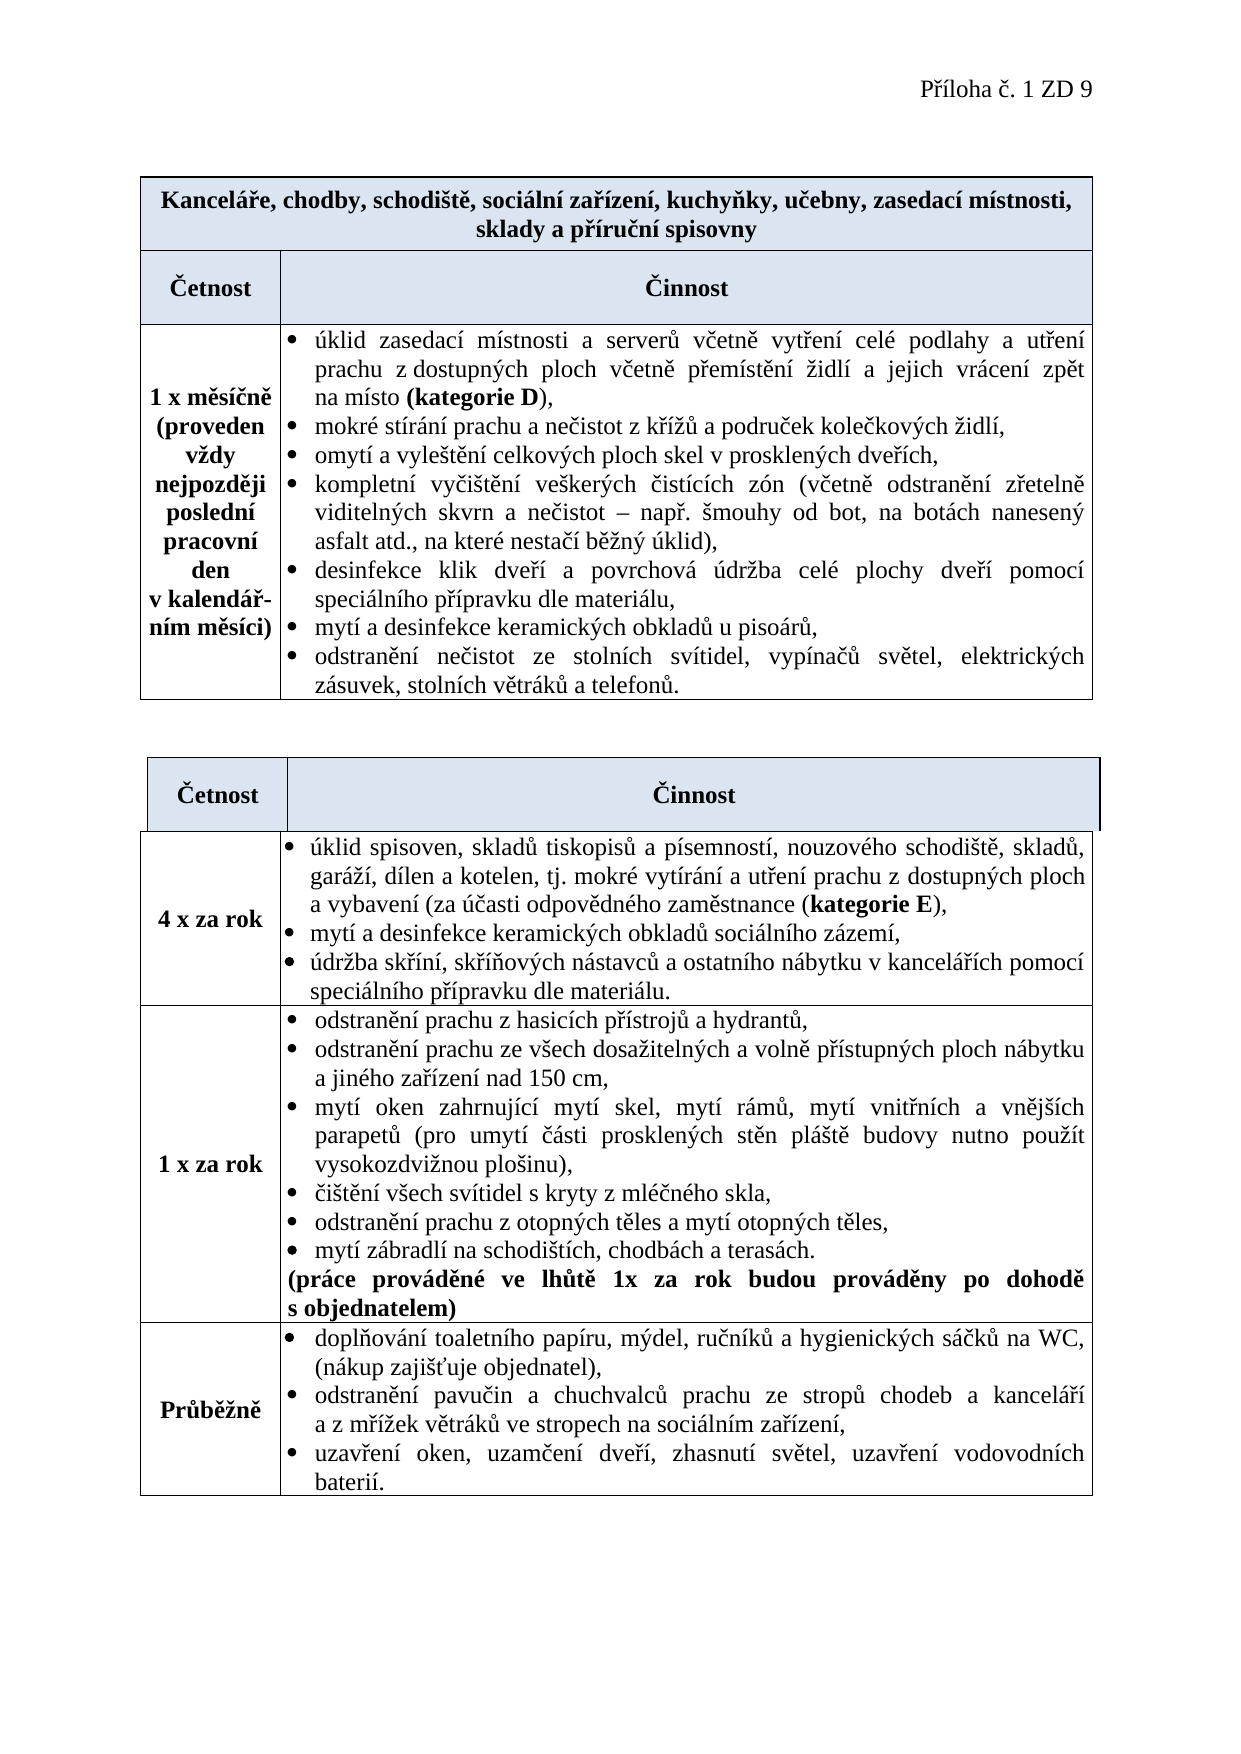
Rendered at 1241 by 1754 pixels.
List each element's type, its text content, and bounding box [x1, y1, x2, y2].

table_header úklid spisoven, skladů tiskopisů a písemností, nouzového schodiště, skladů, garáží, dílen a kotelen, tj. mokré vytírání a utření prachu z dostupných ploch a vybavení (za účasti odpovědného zaměstnance (kategorie E), mytí a desinfekce keramických obkladů sociálního zázemí, údržba skříní, skříňových nástavců a ostatního nábytku v kancelářích pomocí speciálního přípravku dle materiálu. [281, 832, 1092, 1004]
table_cell odstranění prachu z hasicích přístrojů a hydrantů, odstranění prachu ze všech dosažitelných a volně přístupných ploch nábytku a jiného zařízení nad , mytí oken zahrnující mytí skel, mytí rámů, mytí vnitřních a vnějších parapetů (pro umytí části prosklených stěn pláště budovy nutno použít vysokozdvižnou plošinu), čištění všech svítidel s kryty z mléčného skla, odstranění prachu z otopných těles a mytí otopných těles, mytí zábradlí na schodištích, chodbách a terasách. (práce prováděné ve lhůtě 1x za rok budou prováděny po dohodě s objednatelem) [281, 1006, 1092, 1322]
table_cell 1 x měsíčně (proveden vždy nejpozději poslední pracovní den v kalendář-ním měsíci) [141, 325, 280, 699]
table_cell Činnost [281, 251, 1092, 324]
table_cell doplňování toaletního papíru, mýdel, ručníků a hygienických sáčků na WC, (nákup zajišťuje objednatel), odstranění pavučin a chuchvalců prachu ze stropů chodeb a kanceláří a z mřížek větráků ve stropech na sociálním zařízení, uzavření oken, uzamčení dveří, zhasnutí světel, uzavření vodovodních baterií. [281, 1323, 1092, 1495]
table_header Kanceláře, chodby, schodiště, sociální zařízení, kuchyňky, učebny, zasedací místnosti, sklady a příruční spisovny [141, 178, 1092, 250]
table_cell úklid zasedací místnosti a serverů včetně vytření celé podlahy a utření prachu z dostupných ploch včetně přemístění židlí a jejich vrácení zpět na místo (kategorie D), mokré stírání prachu a nečistot z křížů a područek kolečkových židlí, omytí a vyleštění celkových ploch skel v prosklených dveřích, kompletní vyčištění veškerých čistících zón (včetně odstranění zřetelně viditelných skvrn a nečistot – např. šmouhy od bot, na botách nanesený asfalt atd., na které nestačí běžný úklid), desinfekce klik dveří a povrchová údržba celé plochy dveří pomocí speciálního přípravku dle materiálu, mytí a desinfekce keramických obkladů u pisoárů, odstranění nečistot ze stolních svítidel, vypínačů světel, elektrických zásuvek, stolních větráků a telefonů. [281, 325, 1092, 699]
table_header Činnost [288, 758, 1099, 831]
table_cell 1 x za rok [141, 1006, 280, 1322]
table_header 4 x za rok [141, 832, 280, 1004]
table_cell Průběžně [141, 1323, 280, 1495]
table_header Četnost [148, 758, 287, 831]
table_cell Četnost [141, 251, 280, 324]
